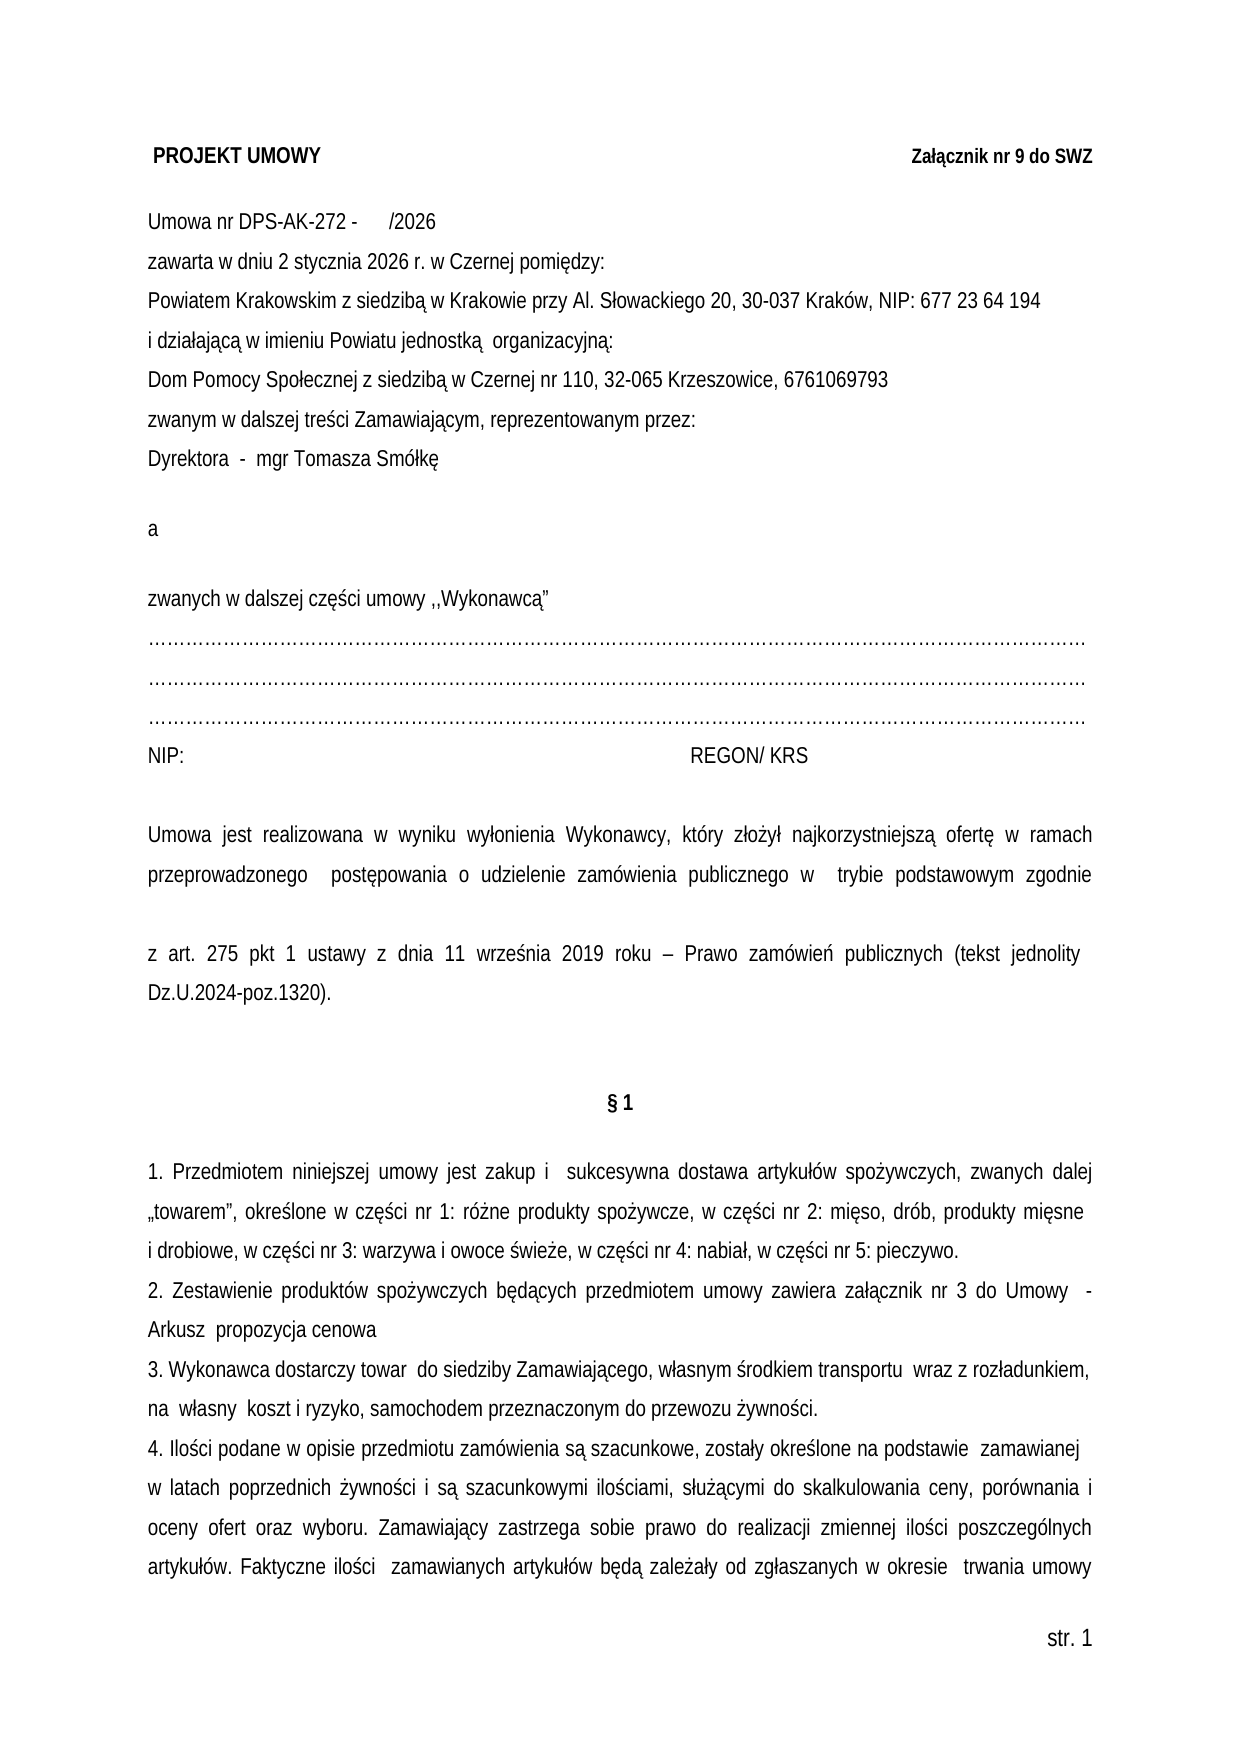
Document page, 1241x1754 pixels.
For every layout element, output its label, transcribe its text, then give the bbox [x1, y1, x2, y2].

text 2. Zestawienie produktów spożywczych będących przedmiotem umowy zawiera załącznik nr 3 do Umowy - Arkusz propozycja cenowa [148, 1277, 1093, 1342]
text a [148, 515, 1093, 541]
text Dyrektora - mgr Tomasza Smółkę [148, 445, 1093, 471]
text ……………………………………………………………………………………………………………………………………………………………………………………………………………………………………………………………………………………………………………………………………………………………………………………………………………… [148, 624, 1093, 729]
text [148, 1434, 1093, 1579]
text NIP: REGON/ KRS [148, 742, 1093, 769]
text na własny koszt i ryzyko, samochodem przeznaczonym do przewozu żywności. [148, 1395, 1093, 1421]
text § 1 [148, 1088, 1093, 1115]
text Dom Pomocy Społecznej z siedzibą w Czernej nr 110, 32-065 Krzeszowice, 6761069793 zwanym w dalszej treści Zamawiającym, reprezentowanym przez: [148, 366, 1093, 432]
text Umowa jest realizowana w wyniku wyłonienia Wykonawcy, który złożył najkorzystniejszą ofertę w ramach przeprowadzonego postępowania o udzielenie zamówienia publicznego w trybie podstawowym zgodnie z art. 275 pkt 1 ustawy z dnia 11 września 2019 roku – Prawo zamówień publicznych (tekst jednolity Dz.U.2024-poz.1320). [148, 821, 1093, 1006]
text PROJEKT UMOWY Załącznik nr 9 do SWZ [148, 142, 1093, 169]
text zwanych w dalszej części umowy ,,Wykonawcą” [148, 584, 1093, 611]
text 3. Wykonawca dostarczy towar do siedziby Zamawiającego, własnym środkiem transportu wraz z rozładunkiem, [148, 1356, 1093, 1382]
text Powiatem Krakowskim z siedzibą w Krakowie przy Al. Słowackiego 20, 30-037 Kraków, NIP: 677 23 64 194 i działającą w imieniu Powiatu jednostką organizacyjną: [148, 287, 1093, 353]
text zawarta w dniu 2 stycznia 2026 r. w Czernej pomiędzy: [148, 248, 1093, 274]
text 1. Przedmiotem niniejszej umowy jest zakup i sukcesywna dostawa artykułów spożywczych, zwanych dalej „towarem”, określone w części nr 1: różne produkty spożywcze, w części nr 2: mięso, drób, produkty mięsne i drobiowe, w części nr 3: warzywa i owoce świeże, w części nr 4: nabiał, w części nr 5: pieczywo. [148, 1158, 1093, 1263]
text Umowa nr DPS-AK-272 - /2026 [148, 208, 1093, 234]
